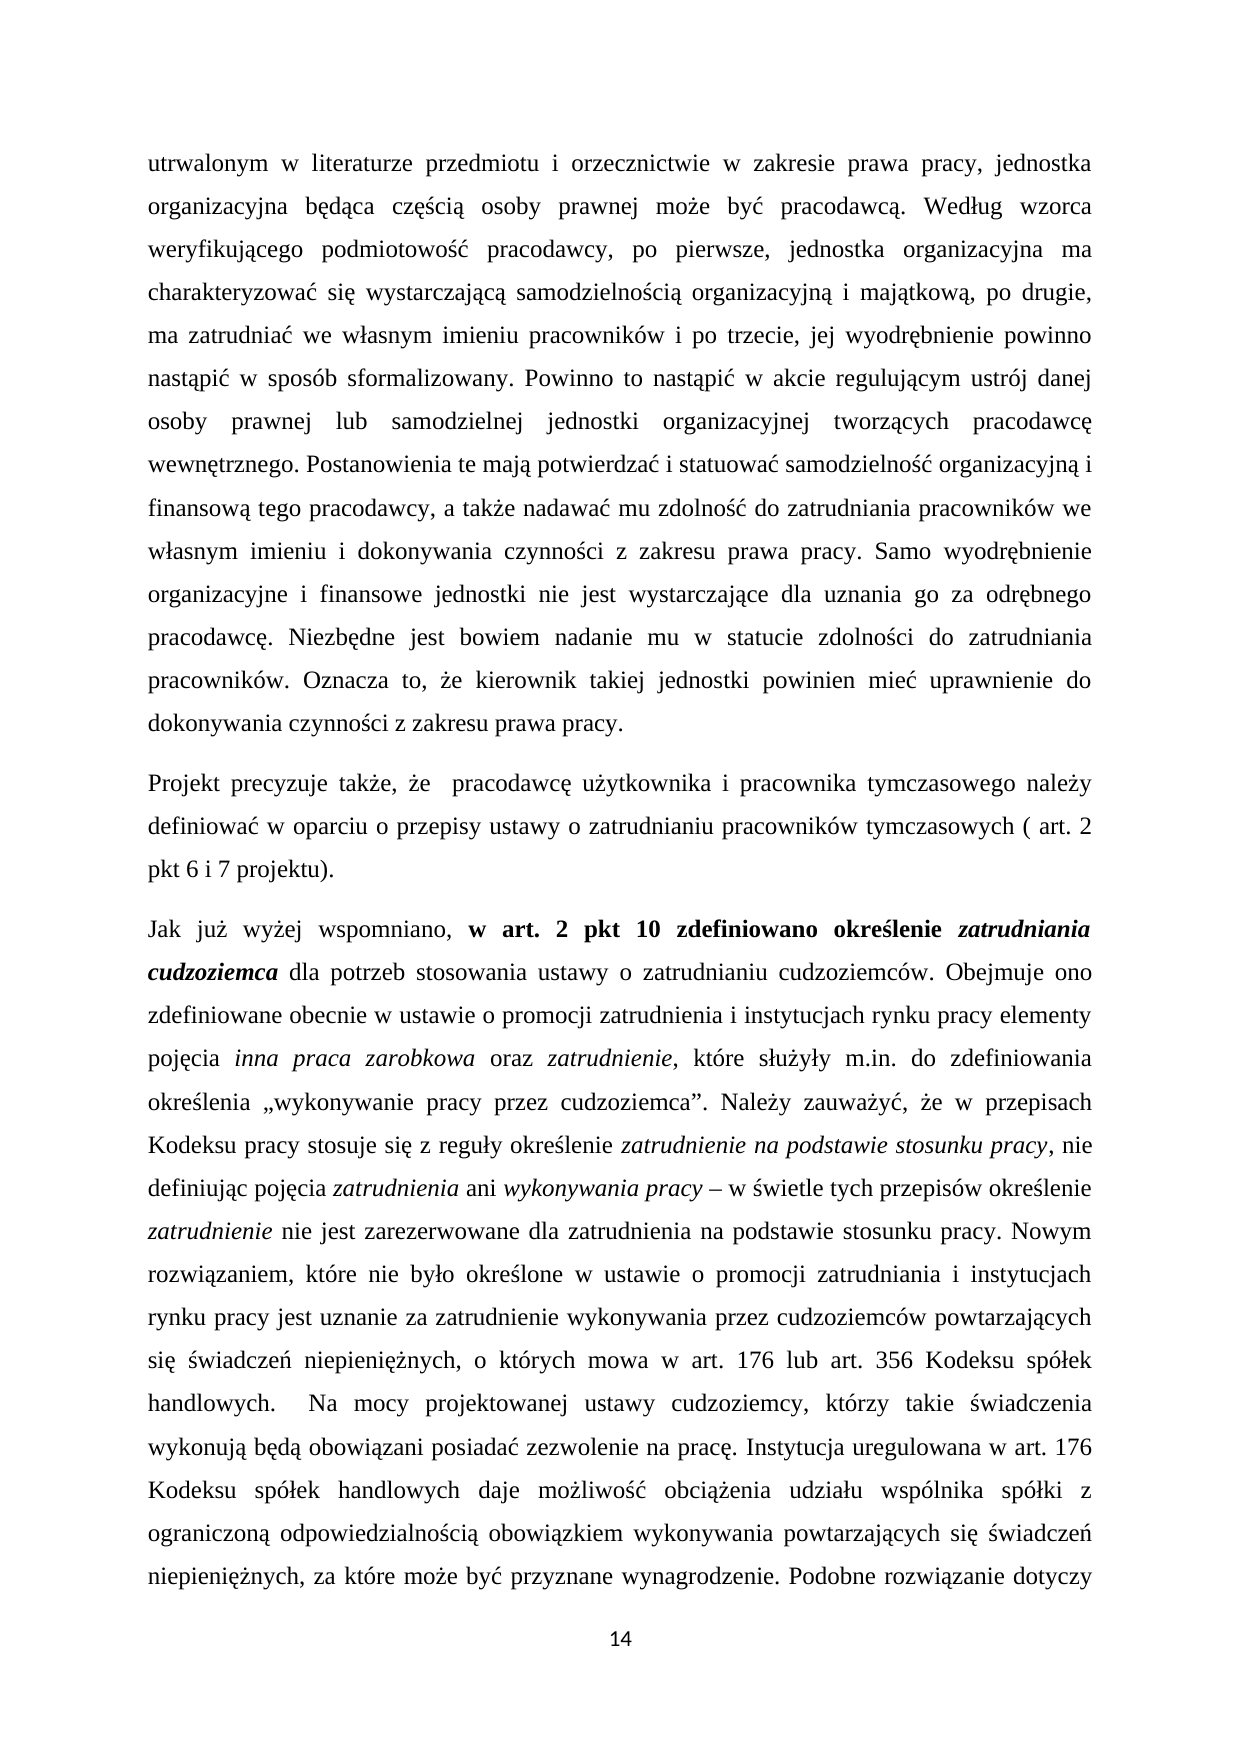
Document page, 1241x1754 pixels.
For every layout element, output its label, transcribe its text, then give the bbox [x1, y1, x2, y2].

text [148, 914, 1093, 1590]
text Projekt precyzuje także, że pracodawcę użytkownika i pracownika tymczasowego należy definiować w oparciu o przepisy ustawy o zatrudnianiu pracowników tymczasowych ( art. 2 pkt 6 i 7 projektu). [148, 768, 1093, 883]
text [148, 148, 1093, 737]
